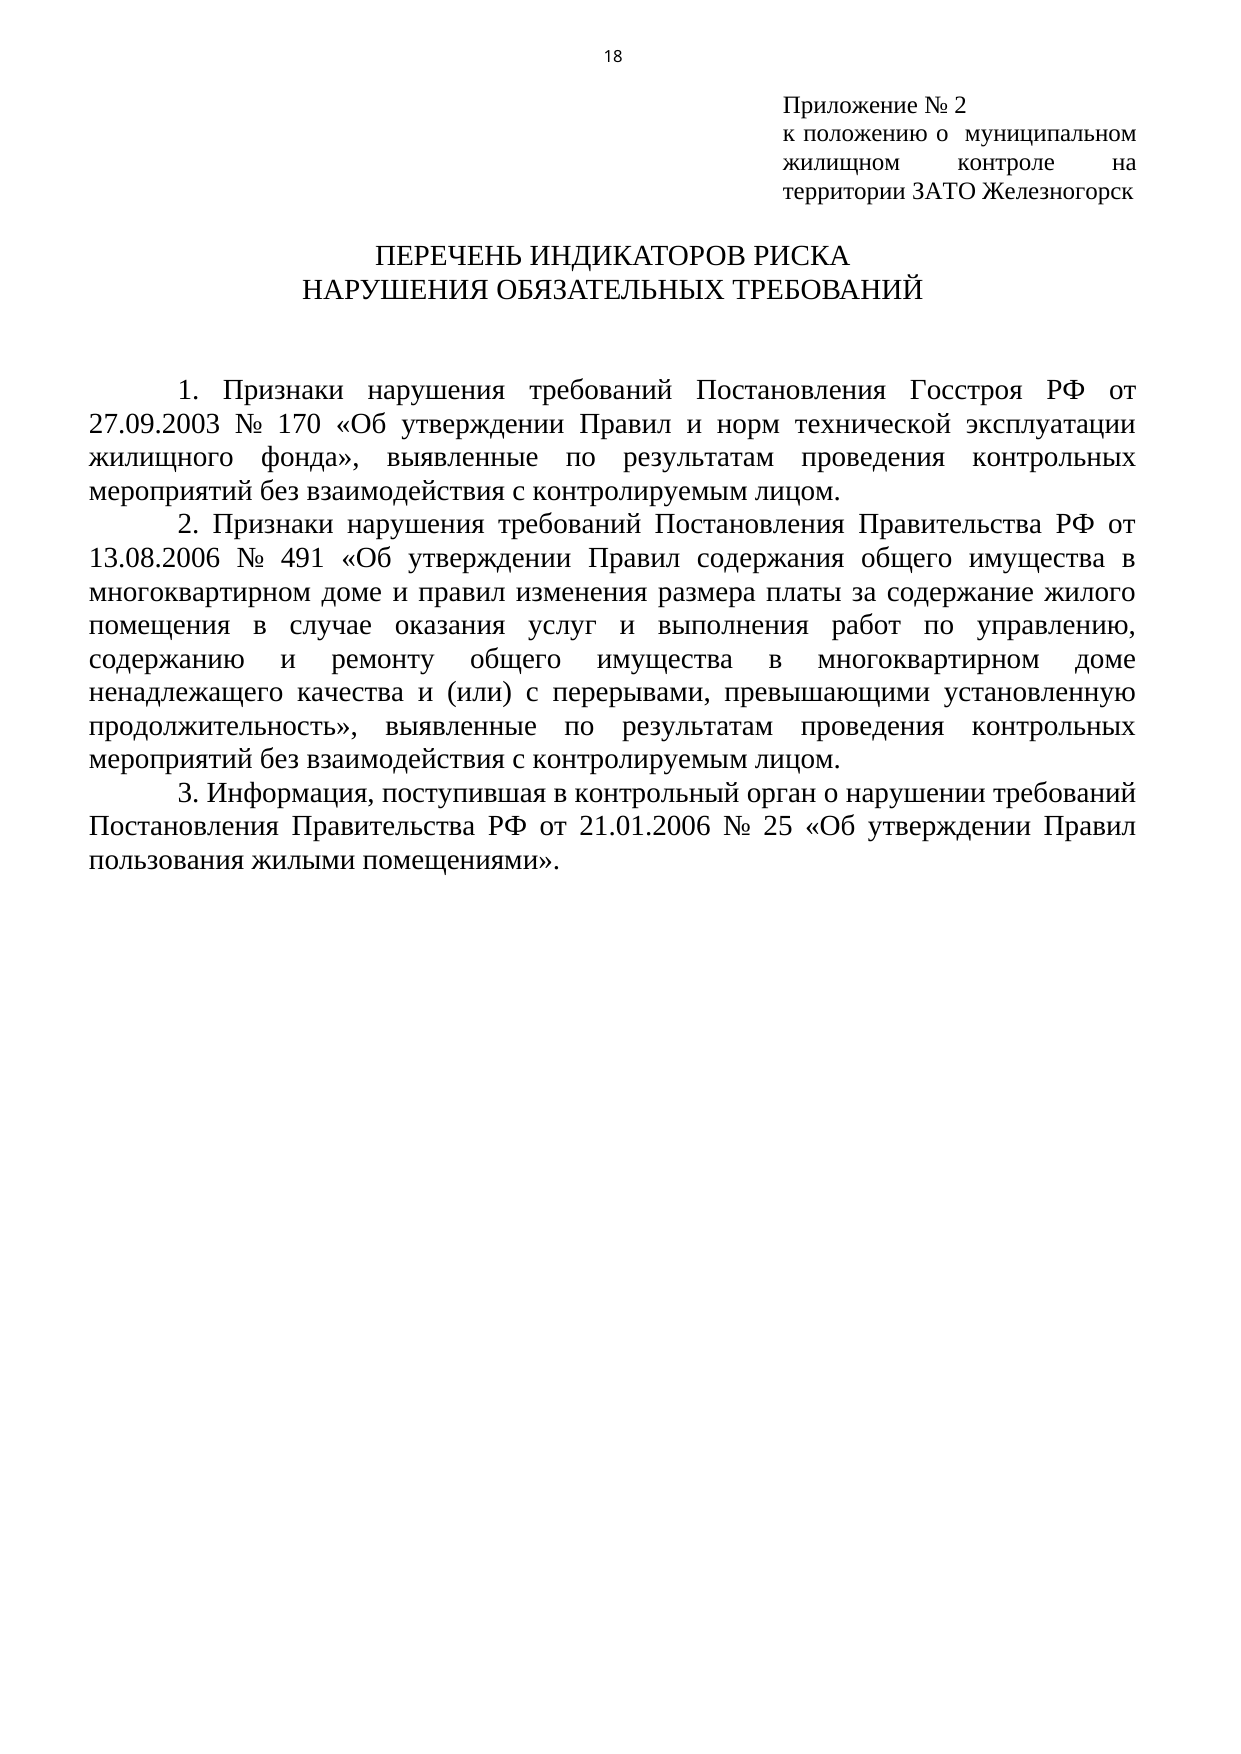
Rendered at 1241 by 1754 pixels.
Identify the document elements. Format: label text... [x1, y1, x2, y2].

text ПЕРЕЧЕНЬ ИНДИКАТОРОВ РИСКА [89, 238, 1137, 272]
text Приложение № 2 [783, 90, 1137, 118]
text НАРУШЕНИЯ ОБЯЗАТЕЛЬНЫХ ТРЕБОВАНИЙ [89, 272, 1137, 305]
text к положению о муниципальном жилищном контроле на территории ЗАТО Железногорск [783, 118, 1137, 205]
text 3. Информация, поступившая в контрольный орган о нарушении требований Постановления Правительства РФ от 21.01.2006 № 25 «Об утверждении Правил пользования жилыми помещениями». [89, 775, 1137, 876]
text 1. Признаки нарушения требований Постановления Госстроя РФ от 27.09.2003 № 170 «Об утверждении Правил и норм технической эксплуатации жилищного фонда», выявленные по результатам проведения контрольных мероприятий без взаимодействия с контролируемым лицом. [89, 372, 1137, 507]
text 2. Признаки нарушения требований Постановления Правительства РФ от 13.08.2006 № 491 «Об утверждении Правил содержания общего имущества в многоквартирном доме и правил изменения размера платы за содержание жилого помещения в случае оказания услуг и выполнения работ по управлению, содержанию и ремонту общего имущества в многоквартирном доме ненадлежащего качества и (или) с перерывами, превышающими установленную продолжительность», выявленные по результатам проведения контрольных мероприятий без взаимодействия с контролируемым лицом. [89, 507, 1137, 775]
